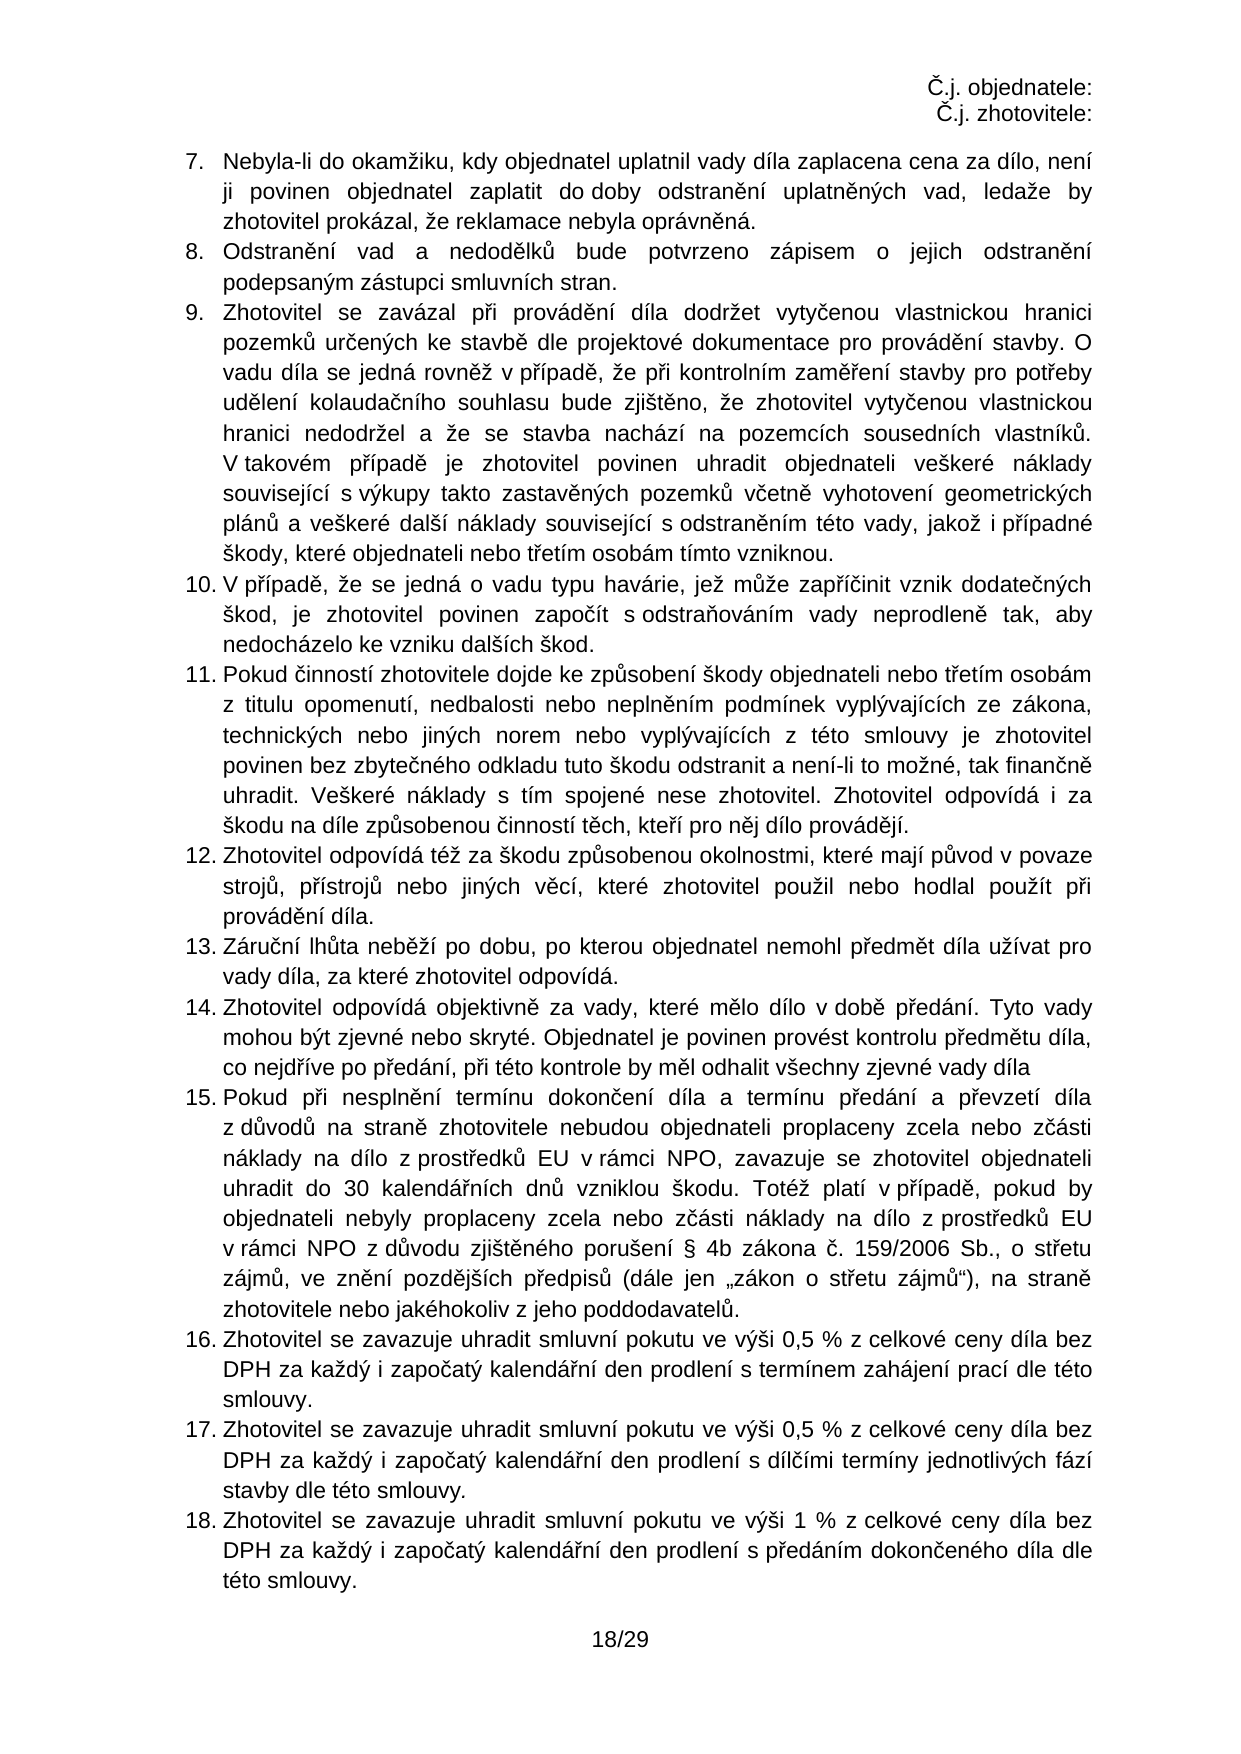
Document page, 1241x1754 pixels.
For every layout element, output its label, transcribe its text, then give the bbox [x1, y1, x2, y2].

list Zhotovitel se zavázal při provádění díla dodržet vytyčenou vlastnickou hranici pozemků určených ke stavbě dle projektové dokumentace pro provádění stavby. O vadu díla se jedná rovněž v případě, že při kontrolním zaměření stavby pro potřeby udělení kolaudačního souhlasu bude zjištěno, že zhotovitel vytyčenou vlastnickou hranici nedodržel a že se stavba nachází na pozemcích sousedních vlastníků. V takovém případě je zhotovitel povinen uhradit objednateli veškeré náklady související s výkupy takto zastavěných pozemků včetně vyhotovení geometrických plánů a veškeré další náklady související s odstraněním této vady, jakož i případné škody, které objednateli nebo třetím osobám tímto vzniknou. [185, 299, 1093, 567]
list Pokud při nesplnění termínu dokončení díla a termínu předání a převzetí díla z důvodů na straně zhotovitele nebudou objednateli proplaceny zcela nebo zčásti náklady na dílo z prostředků EU v rámci NPO, zavazuje se zhotovitel objednateli uhradit do 30 kalendářních dnů vzniklou škodu. Totéž platí v případě, pokud by objednateli nebyly proplaceny zcela nebo zčásti náklady na dílo z prostředků EU v rámci NPO z důvodu zjištěného porušení § 4b zákona č. 159/2006 Sb., o střetu zájmů, ve znění pozdějších předpisů (dále jen „zákon o střetu zájmů“), na straně zhotovitele nebo jakéhokoliv z jeho poddodavatelů. [185, 1084, 1093, 1322]
list Zhotovitel se zavazuje uhradit smluvní pokutu ve výši 0,5 % z celkové ceny díla bez DPH za každý i započatý kalendářní den prodlení s dílčími termíny jednotlivých fází stavby dle této smlouvy. [185, 1416, 1093, 1503]
list Nebyla-li do okamžiku, kdy objednatel uplatnil vady díla zaplacena cena za dílo, není ji povinen objednatel zaplatit do doby odstranění uplatněných vad, ledaže by zhotovitel prokázal, že reklamace nebyla oprávněná. [185, 148, 1093, 234]
list Záruční lhůta neběží po dobu, po kterou objednatel nemohl předmět díla užívat pro vady díla, za které zhotovitel odpovídá. [185, 933, 1093, 989]
list Zhotovitel odpovídá objektivně za vady, které mělo dílo v době předání. Tyto vady mohou být zjevné nebo skryté. Objednatel je povinen provést kontrolu předmětu díla, co nejdříve po předání, při této kontrole by měl odhalit všechny zjevné vady díla [185, 993, 1093, 1080]
list Pokud činností zhotovitele dojde ke způsobení škody objednateli nebo třetím osobám z titulu opomenutí, nedbalosti nebo neplněním podmínek vyplývajících ze zákona, technických nebo jiných norem nebo vyplývajících z této smlouvy je zhotovitel povinen bez zbytečného odkladu tuto škodu odstranit a není-li to možné, tak finančně uhradit. Veškeré náklady s tím spojené nese zhotovitel. Zhotovitel odpovídá i za škodu na díle způsobenou činností těch, kteří pro něj dílo provádějí. [185, 661, 1093, 838]
list Zhotovitel se zavazuje uhradit smluvní pokutu ve výši 1 % z celkové ceny díla bez DPH za každý i započatý kalendářní den prodlení s předáním dokončeného díla dle této smlouvy. [185, 1507, 1093, 1594]
list Zhotovitel se zavazuje uhradit smluvní pokutu ve výši 0,5 % z celkové ceny díla bez DPH za každý i započatý kalendářní den prodlení s termínem zahájení prací dle této smlouvy. [185, 1326, 1093, 1412]
list Odstranění vad a nedodělků bude potvrzeno zápisem o jejich odstranění podepsaným zástupci smluvních stran. [185, 238, 1093, 295]
list Zhotovitel odpovídá též za škodu způsobenou okolnostmi, které mají původ v povaze strojů, přístrojů nebo jiných věcí, které zhotovitel použil nebo hodlal použít při provádění díla. [185, 842, 1093, 929]
list V případě, že se jedná o vadu typu havárie, jež může zapříčinit vznik dodatečných škod, je zhotovitel povinen započít s odstraňováním vady neprodleně tak, aby nedocházelo ke vzniku dalších škod. [185, 571, 1093, 657]
